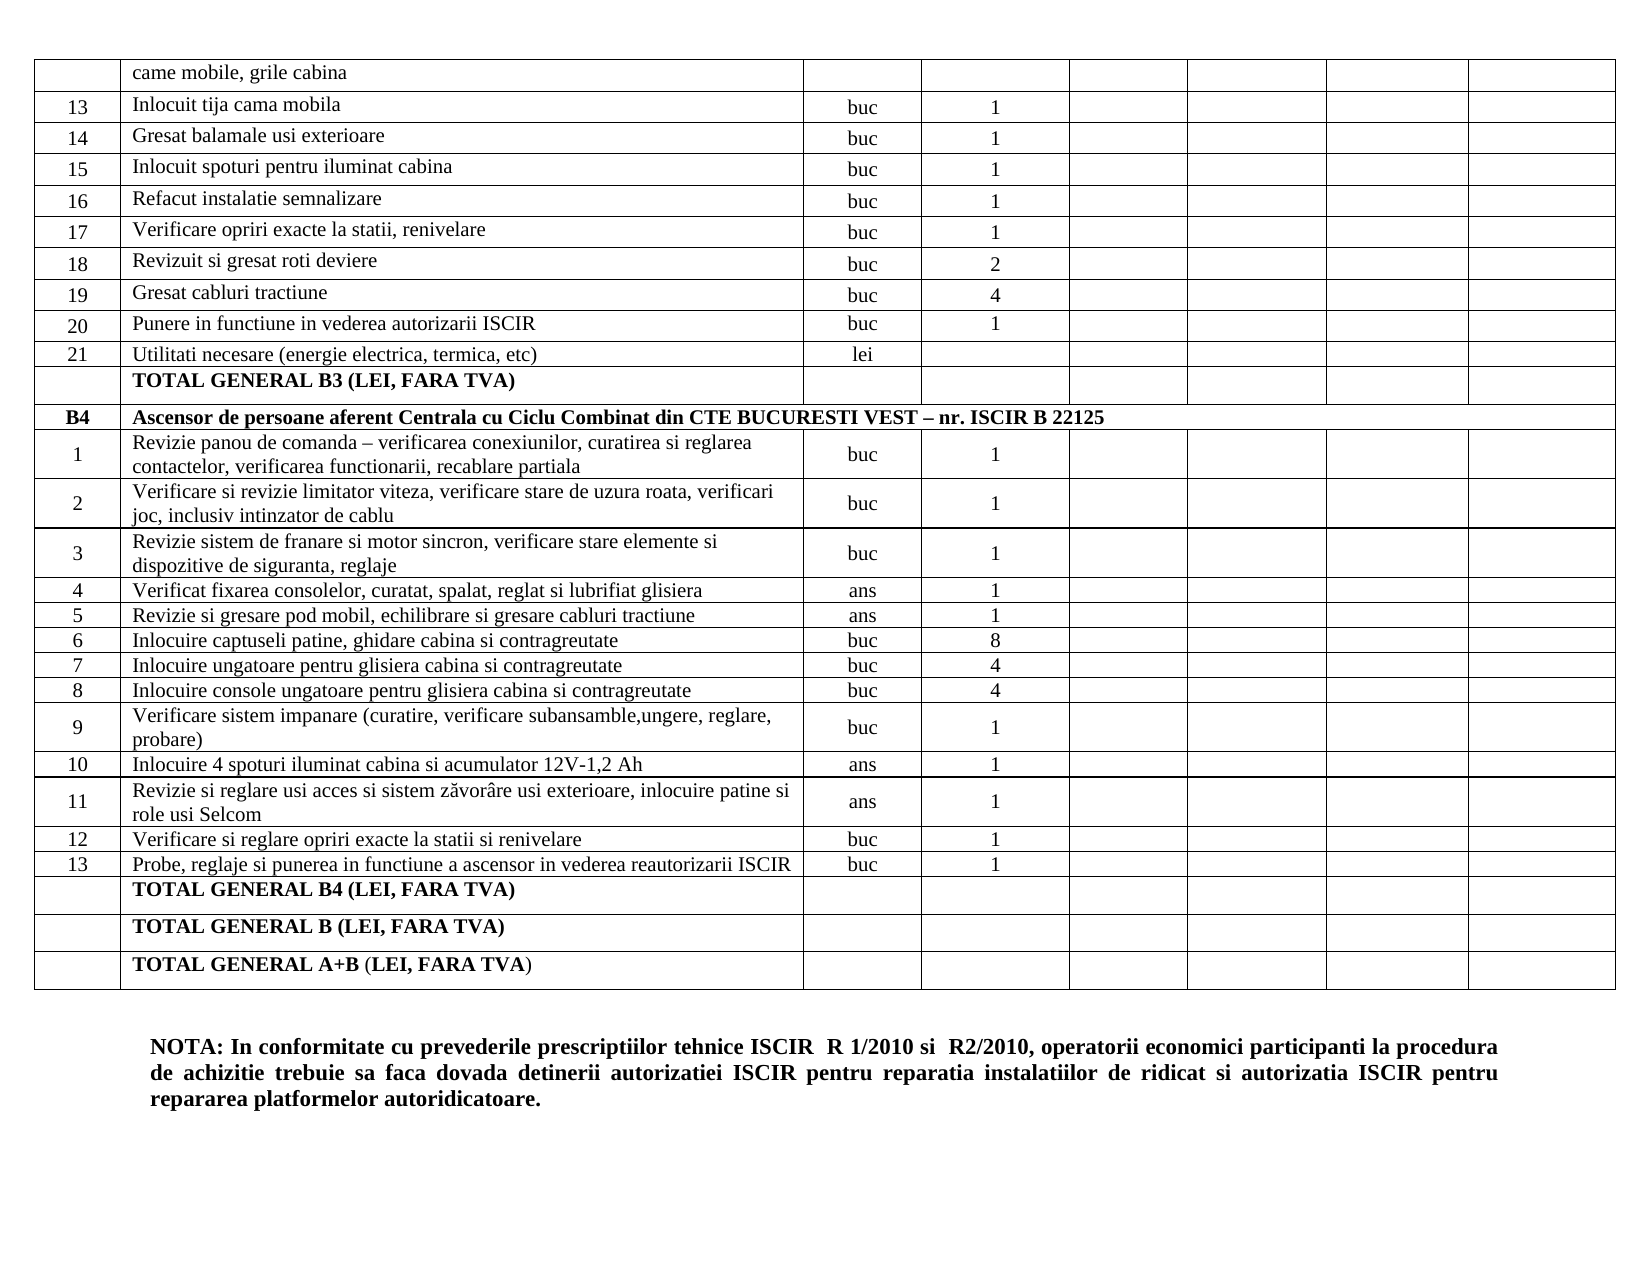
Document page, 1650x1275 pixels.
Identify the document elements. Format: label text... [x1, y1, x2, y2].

table_cell [1070, 186, 1187, 216]
table_cell [804, 367, 921, 404]
table_cell 3 [35, 529, 120, 577]
table_cell [1469, 342, 1615, 366]
table_cell [1469, 678, 1615, 702]
table_cell [1188, 367, 1326, 404]
table_cell [1469, 877, 1615, 913]
table_cell [1188, 952, 1326, 989]
table_cell TOTAL GENERAL B4 (LEI, FARA TVA) [121, 877, 803, 913]
table_cell [1188, 628, 1326, 652]
table_cell 10 [35, 752, 120, 776]
table_cell [1469, 653, 1615, 677]
table_cell 8 [35, 678, 120, 702]
table_cell 1 [922, 186, 1069, 216]
table_cell [1469, 852, 1615, 876]
table_cell Refacut instalatie semnalizare [121, 186, 803, 216]
table_cell [1070, 154, 1187, 184]
table_cell 1 [922, 217, 1069, 247]
table_cell [1070, 248, 1187, 279]
table_cell [1469, 154, 1615, 184]
table_cell [1469, 92, 1615, 122]
table_cell [1327, 92, 1468, 122]
table_cell 1 [922, 479, 1069, 527]
table_cell Gresat cabluri tractiune [121, 280, 803, 310]
table_cell TOTAL GENERAL B (LEI, FARA TVA) [121, 915, 803, 951]
table_cell buc [804, 852, 921, 876]
table_cell TOTAL GENERAL A+B (LEI, FARA TVA) [121, 952, 803, 989]
table_cell [1070, 628, 1187, 652]
table_cell [1188, 653, 1326, 677]
table_cell buc [804, 430, 921, 478]
table_cell 1 [922, 852, 1069, 876]
table_cell [1327, 852, 1468, 876]
table_cell buc [804, 678, 921, 702]
table_cell ans [804, 752, 921, 776]
table_cell [1188, 217, 1326, 247]
table_cell [1070, 852, 1187, 876]
table_cell [1070, 60, 1187, 91]
table_cell [1327, 952, 1468, 989]
table_cell 1 [922, 778, 1069, 826]
table_cell [1327, 678, 1468, 702]
table_cell 1 [922, 703, 1069, 751]
table_cell [922, 342, 1069, 366]
table_cell 4 [922, 280, 1069, 310]
table_cell [1188, 280, 1326, 310]
table_cell 1 [35, 430, 120, 478]
table_cell [1327, 367, 1468, 404]
table_cell [1327, 703, 1468, 751]
table_cell 4 [922, 653, 1069, 677]
table_cell [1188, 603, 1326, 627]
table_cell buc [804, 529, 921, 577]
table_cell buc [804, 123, 921, 153]
table_cell [1188, 248, 1326, 279]
table_cell [1188, 154, 1326, 184]
table_cell [1070, 123, 1187, 153]
table_cell 16 [35, 186, 120, 216]
table_cell Inlocuire 4 spoturi iluminat cabina si acumulator 12V-1,2 Ah [121, 752, 803, 776]
table_cell [1070, 217, 1187, 247]
table_cell Inlocuire console ungatoare pentru glisiera cabina si contragreutate [121, 678, 803, 702]
table_cell 4 [35, 578, 120, 602]
table_cell [1327, 827, 1468, 851]
table_cell [1188, 430, 1326, 478]
table_cell Revizuit si gresat roti deviere [121, 248, 803, 279]
table_cell Punere in functiune in vederea autorizarii ISCIR [121, 311, 803, 341]
table_cell 11 [35, 778, 120, 826]
table_cell [1327, 123, 1468, 153]
table_cell [1469, 311, 1615, 341]
table_cell 1 [922, 529, 1069, 577]
table_cell [1327, 248, 1468, 279]
table_cell Verificat fixarea consolelor, curatat, spalat, reglat si lubrifiat glisiera [121, 578, 803, 602]
table_cell [1327, 628, 1468, 652]
table_cell Revizie sistem de franare si motor sincron, verificare stare elemente si dispozitive de siguranta, reglaje [121, 529, 803, 577]
table_cell [1469, 603, 1615, 627]
table_cell [1070, 529, 1187, 577]
table_cell [1070, 915, 1187, 951]
table_cell Inlocuire captuseli patine, ghidare cabina si contragreutate [121, 628, 803, 652]
table_cell [1469, 827, 1615, 851]
table_cell Utilitati necesare (energie electrica, termica, etc) [121, 342, 803, 366]
table_cell 21 [35, 342, 120, 366]
table_cell 14 [35, 123, 120, 153]
table_cell buc [804, 827, 921, 851]
table_cell buc [804, 217, 921, 247]
table_cell [1188, 752, 1326, 776]
table_cell buc [804, 154, 921, 184]
table_cell [1188, 678, 1326, 702]
table_cell Revizie si gresare pod mobil, echilibrare si gresare cabluri tractiune [121, 603, 803, 627]
table_cell 5 [35, 603, 120, 627]
table_cell [922, 952, 1069, 989]
table_cell 1 [922, 578, 1069, 602]
table_cell [1327, 430, 1468, 478]
table_cell [1188, 529, 1326, 577]
table_cell [1188, 852, 1326, 876]
table_cell [1188, 60, 1326, 91]
table_cell [1188, 342, 1326, 366]
table_cell [1188, 915, 1326, 951]
table_cell 13 [35, 852, 120, 876]
table_cell [804, 877, 921, 913]
table_cell Verificare opriri exacte la statii, renivelare [121, 217, 803, 247]
table_cell Revizie si reglare usi acces si sistem zăvorâre usi exterioare, inlocuire patine si role usi Selcom [121, 778, 803, 826]
table_cell [1469, 628, 1615, 652]
table_cell [1070, 578, 1187, 602]
table_cell [35, 367, 120, 404]
table_cell 1 [922, 154, 1069, 184]
table_cell [1469, 915, 1615, 951]
table_cell [804, 915, 921, 951]
table_cell [1327, 877, 1468, 913]
table_cell Verificare si revizie limitator viteza, verificare stare de uzura roata, verificari joc, inclusiv intinzator de cablu [121, 479, 803, 527]
table_cell [1327, 915, 1468, 951]
table_cell [1070, 778, 1187, 826]
table_cell TOTAL GENERAL B3 (LEI, FARA TVA) [121, 367, 803, 404]
table_cell [1469, 217, 1615, 247]
table_cell 1 [922, 752, 1069, 776]
table_cell 9 [35, 703, 120, 751]
table_cell [1070, 367, 1187, 404]
table_cell Inlocuit spoturi pentru iluminat cabina [121, 154, 803, 184]
table_cell 1 [922, 311, 1069, 341]
table_cell [1070, 827, 1187, 851]
table_cell 2 [922, 248, 1069, 279]
table_cell [1469, 430, 1615, 478]
table_cell 7 [35, 653, 120, 677]
table_cell buc [804, 311, 921, 341]
table_cell [1327, 280, 1468, 310]
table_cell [121, 60, 803, 91]
table_cell buc [804, 60, 921, 91]
table_cell 1 [922, 430, 1069, 478]
table_cell [1327, 578, 1468, 602]
table_cell [1469, 60, 1615, 91]
table_cell B4 [35, 405, 120, 429]
table_cell [1070, 479, 1187, 527]
table_cell [1188, 827, 1326, 851]
table_cell [1070, 311, 1187, 341]
table_cell buc [804, 653, 921, 677]
table_cell [922, 367, 1069, 404]
table_cell [1469, 778, 1615, 826]
table_cell ans [804, 578, 921, 602]
table_cell [1327, 60, 1468, 91]
table_cell 1 [922, 603, 1069, 627]
table_cell [1070, 92, 1187, 122]
table_cell [1188, 123, 1326, 153]
table_cell [1070, 603, 1187, 627]
table_cell [1327, 217, 1468, 247]
table_cell ans [804, 778, 921, 826]
table_cell [1469, 479, 1615, 527]
table_cell buc [804, 628, 921, 652]
table_cell buc [804, 280, 921, 310]
table_cell [1070, 430, 1187, 478]
table_cell 6 [35, 628, 120, 652]
table_cell [1327, 311, 1468, 341]
table_cell [1188, 186, 1326, 216]
table_cell [1070, 342, 1187, 366]
table_cell Verificare si reglare opriri exacte la statii si renivelare [121, 827, 803, 851]
table_cell [1469, 367, 1615, 404]
table_cell [1327, 154, 1468, 184]
table_cell [1188, 479, 1326, 527]
table_cell [1188, 778, 1326, 826]
table_cell buc [804, 703, 921, 751]
table_cell [1469, 578, 1615, 602]
table_cell [1188, 703, 1326, 751]
table_cell [1188, 877, 1326, 913]
table_cell lei [804, 342, 921, 366]
table_cell [1327, 529, 1468, 577]
table_cell 4 [922, 678, 1069, 702]
table_cell 12 [35, 60, 120, 91]
table_cell [1469, 248, 1615, 279]
table_cell [1070, 280, 1187, 310]
table_cell 8 [922, 628, 1069, 652]
table_cell 20 [35, 311, 120, 341]
table_cell 12 [35, 827, 120, 851]
table_cell [1469, 123, 1615, 153]
table_cell Inlocuit tija cama mobila [121, 92, 803, 122]
table_cell 2 [35, 479, 120, 527]
table_cell Inlocuire ungatoare pentru glisiera cabina si contragreutate [121, 653, 803, 677]
table_cell [1188, 311, 1326, 341]
table_cell [1070, 952, 1187, 989]
table_cell buc [804, 186, 921, 216]
table_cell [1070, 752, 1187, 776]
table_cell 1 [922, 123, 1069, 153]
table_cell [1469, 529, 1615, 577]
table_cell buc [804, 248, 921, 279]
table_cell [1327, 778, 1468, 826]
table_cell [804, 952, 921, 989]
table_cell [1469, 186, 1615, 216]
table_cell ans [804, 603, 921, 627]
table_cell [1469, 952, 1615, 989]
table_cell Probe, reglaje si punerea in functiune a ascensor in vederea reautorizarii ISCIR [121, 852, 803, 876]
table_cell 1 [922, 60, 1069, 91]
table_cell [1327, 479, 1468, 527]
table_cell 19 [35, 280, 120, 310]
table_cell [35, 952, 120, 989]
table_cell 1 [922, 92, 1069, 122]
table_cell Gresat balamale usi exterioare [121, 123, 803, 153]
table_cell buc [804, 479, 921, 527]
table_cell Revizie panou de comanda – verificarea conexiunilor, curatirea si reglarea contactelor, verificarea functionarii, recablare partiala [121, 430, 803, 478]
text NOTA: In conformitate cu prevederile prescriptiilor tehnice ISCIR R 1/2010 si R2/2010, operatorii economici participanti la procedura de achizitie trebuie sa faca dovada detinerii autorizatiei ISCIR pentru reparatia instalatiilor de ridicat si autorizatia ISCIR pentru repararea platformelor autoridicatoare. [150, 1033, 1500, 1112]
table_cell Ascensor de persoane aferent Centrala cu Ciclu Combinat din CTE BUCURESTI VEST – nr. ISCIR B 22125 [121, 405, 1615, 429]
table_cell [1469, 280, 1615, 310]
table_cell [1070, 877, 1187, 913]
table_cell 17 [35, 217, 120, 247]
table_cell [1188, 578, 1326, 602]
table_cell [922, 915, 1069, 951]
table_cell Verificare sistem impanare (curatire, verificare subansamble,ungere, reglare, probare) [121, 703, 803, 751]
table_cell 1 [922, 827, 1069, 851]
table_cell [1327, 342, 1468, 366]
table_cell [1327, 653, 1468, 677]
table_cell [1327, 752, 1468, 776]
table_cell [35, 915, 120, 951]
table_cell 18 [35, 248, 120, 279]
table_cell [1469, 703, 1615, 751]
table_cell [1469, 752, 1615, 776]
table_cell [1070, 678, 1187, 702]
table_cell 13 [35, 92, 120, 122]
table_cell buc [804, 92, 921, 122]
table_cell [1070, 703, 1187, 751]
table_cell [1327, 603, 1468, 627]
table_cell [922, 877, 1069, 913]
table_cell [1070, 653, 1187, 677]
table_cell [35, 877, 120, 913]
table_cell 15 [35, 154, 120, 184]
table_cell [1188, 92, 1326, 122]
table_cell [1327, 186, 1468, 216]
